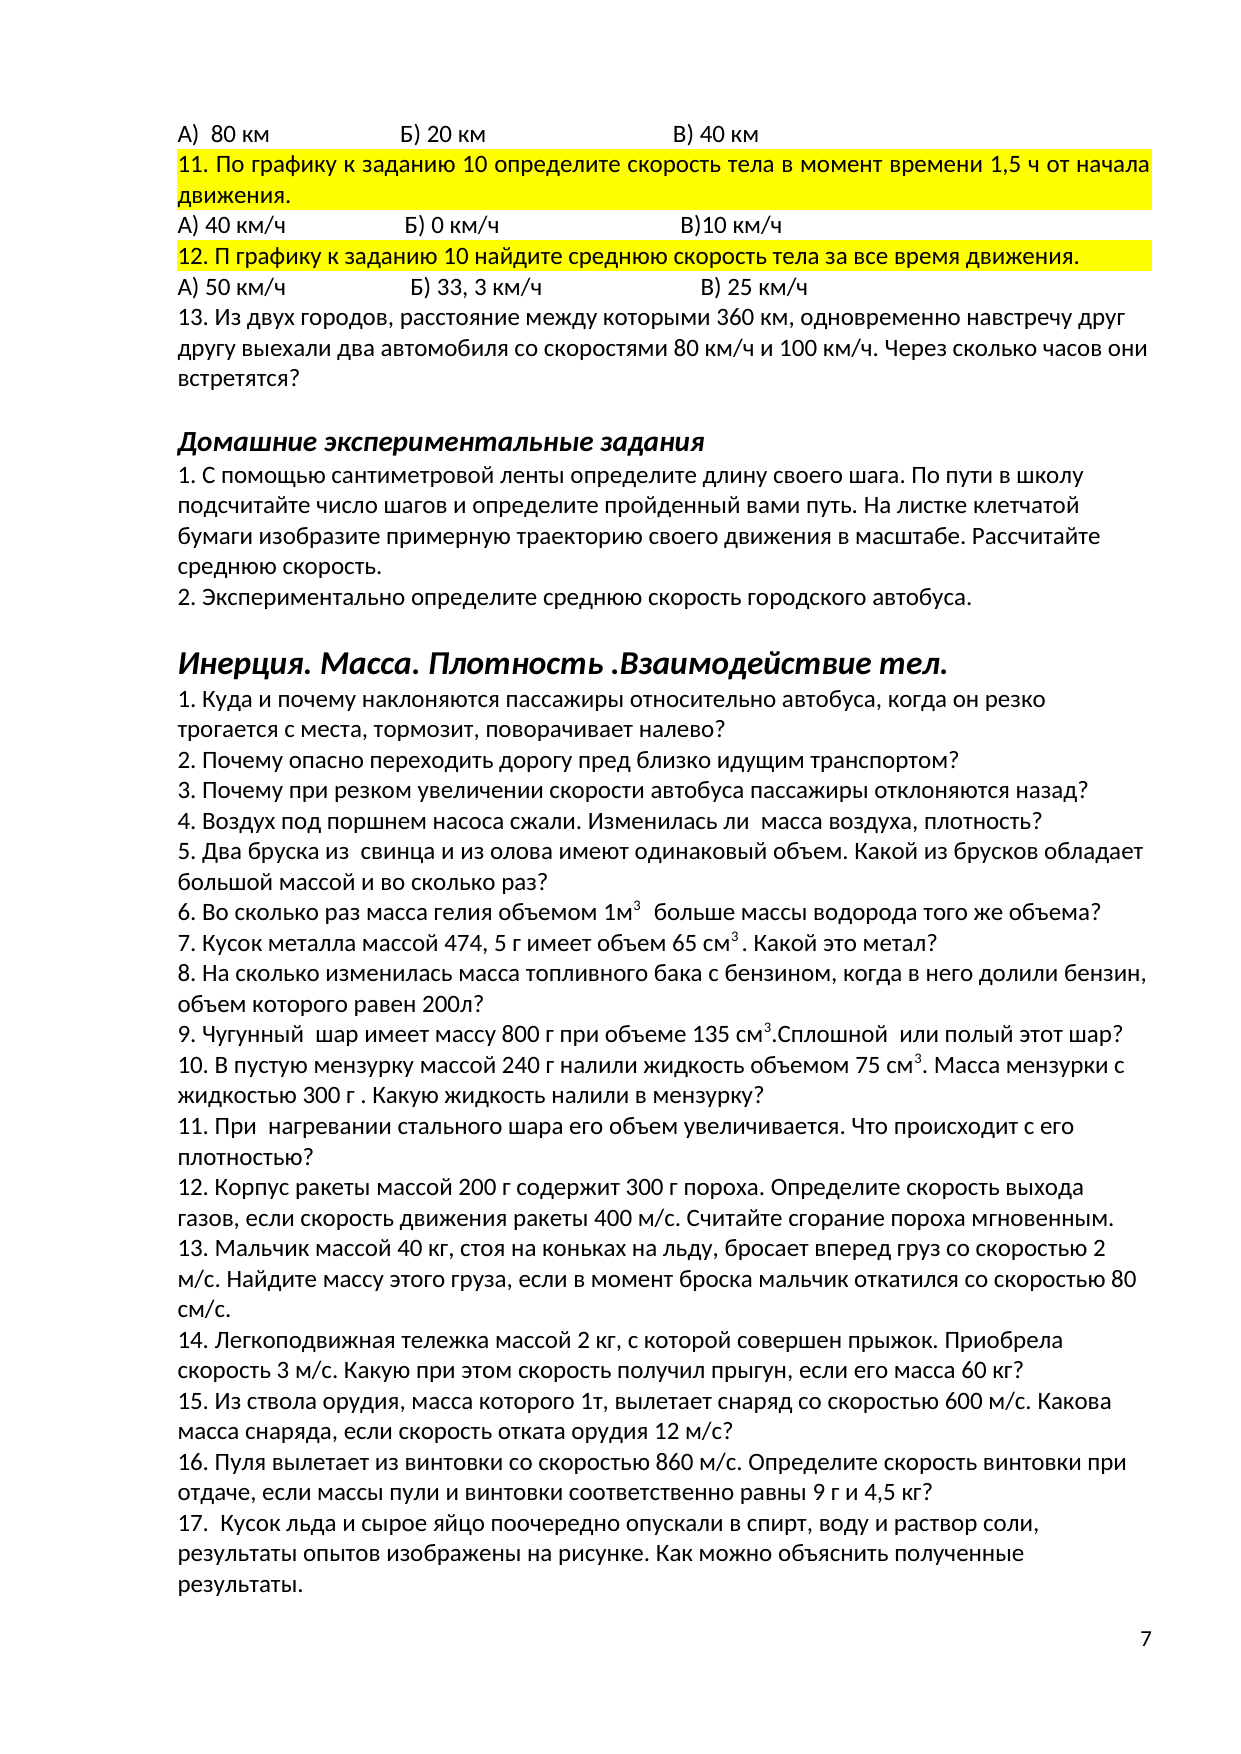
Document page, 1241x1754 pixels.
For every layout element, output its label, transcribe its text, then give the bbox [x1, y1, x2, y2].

text 11. При нагревании стального шара его объем увеличивается. Что происходит с его плотностью? [177, 1110, 1152, 1171]
text А) 50 км/ч Б) 33, 3 км/ч В) 25 км/ч [177, 271, 1152, 301]
text 13. Мальчик массой 40 кг, стоя на коньках на льду, бросает вперед груз со скоростью 2 м/с. Найдите массу этого груза, если в момент броска мальчик откатился со скоростью 80 см/с. [177, 1232, 1152, 1324]
text 15. Из ствола орудия, масса которого 1т, вылетает снаряд со скоростью 600 м/с. Какова масса снаряда, если скорость отката орудия 12 м/с? [177, 1385, 1152, 1446]
text 17. Кусок льда и сырое яйцо поочередно опускали в спирт, воду и раствор соли, результаты опытов изображены на рисунке. Как можно объяснить полученные результаты. [177, 1507, 1152, 1598]
text 4. Воздух под поршнем насоса сжали. Изменилась ли масса воздуха, плотность? [177, 805, 1152, 835]
text 9. Чугунный шар имеет массу 800 г при объеме 135 см3.Сплошной или полый этот шар? [177, 1018, 1152, 1049]
text Домашние экспериментальные задания 1. С помощью сантиметровой ленты определите длину своего шага. По пути в школу подсчитайте число шагов и определите пройденный вами путь. На листке клетчатой бумаги изобразите примерную траекторию своего движения в масштабе. Рассчитайте среднюю скорость. [177, 423, 1152, 581]
text 1. Куда и почему наклоняются пассажиры относительно автобуса, когда он резко трогается с места, тормозит, поворачивает налево? [177, 683, 1152, 744]
text 14. Легкоподвижная тележка массой 2 кг, с которой совершен прыжок. Приобрела скорость 3 м/с. Какую при этом скорость получил прыгун, если его масса 60 кг? [177, 1324, 1152, 1385]
text 16. Пуля вылетает из винтовки со скоростью 860 м/с. Определите скорость винтовки при отдаче, если массы пули и винтовки соответственно равны 9 г и 4,5 кг? [177, 1446, 1152, 1507]
text 8. На сколько изменилась масса топливного бака с бензином, когда в него долили бензин, объем которого равен 200л? [177, 957, 1152, 1018]
text 2. Экспериментально определите среднюю скорость городского автобуса. [177, 581, 1152, 612]
text А) 80 км Б) 20 км В) 40 км [177, 118, 1152, 149]
text 7. Кусок металла массой 474, 5 г имеет объем 65 см3 . Какой это метал? [177, 927, 1152, 957]
text А) 40 км/ч Б) 0 км/ч В)10 км/ч [177, 210, 1152, 240]
text 3. Почему при резком увеличении скорости автобуса пассажиры отклоняются назад? [177, 774, 1152, 805]
text 2. Почему опасно переходить дорогу пред близко идущим транспортом? [177, 744, 1152, 774]
text 5. Два бруска из свинца и из олова имеют одинаковый объем. Какой из брусков обладает большой массой и во сколько раз? [177, 835, 1152, 896]
text 12. П графику к заданию 10 найдите среднюю скорость тела за все время движения. [177, 240, 1152, 271]
text Инерция. Масса. Плотность .Взаимодействие тел. [177, 642, 1152, 683]
text 11. По графику к заданию 10 определите скорость тела в момент времени 1,5 ч от начала движения. [177, 149, 1152, 210]
text 6. Во сколько раз масса гелия объемом 1м3 больше массы водорода того же объема? [177, 896, 1152, 927]
text 12. Корпус ракеты массой 200 г содержит 300 г пороха. Определите скорость выхода газов, если скорость движения ракеты 400 м/с. Считайте сгорание пороха мгновенным. [177, 1171, 1152, 1232]
text 13. Из двух городов, расстояние между которыми 360 км, одновременно навстречу друг другу выехали два автомобиля со скоростями 80 км/ч и 100 км/ч. Через сколько часов они встретятся? [177, 301, 1152, 393]
text 10. В пустую мензурку массой 240 г налили жидкость объемом 75 см3. Масса мензурки с жидкостью 300 г . Какую жидкость налили в мензурку? [177, 1049, 1152, 1110]
